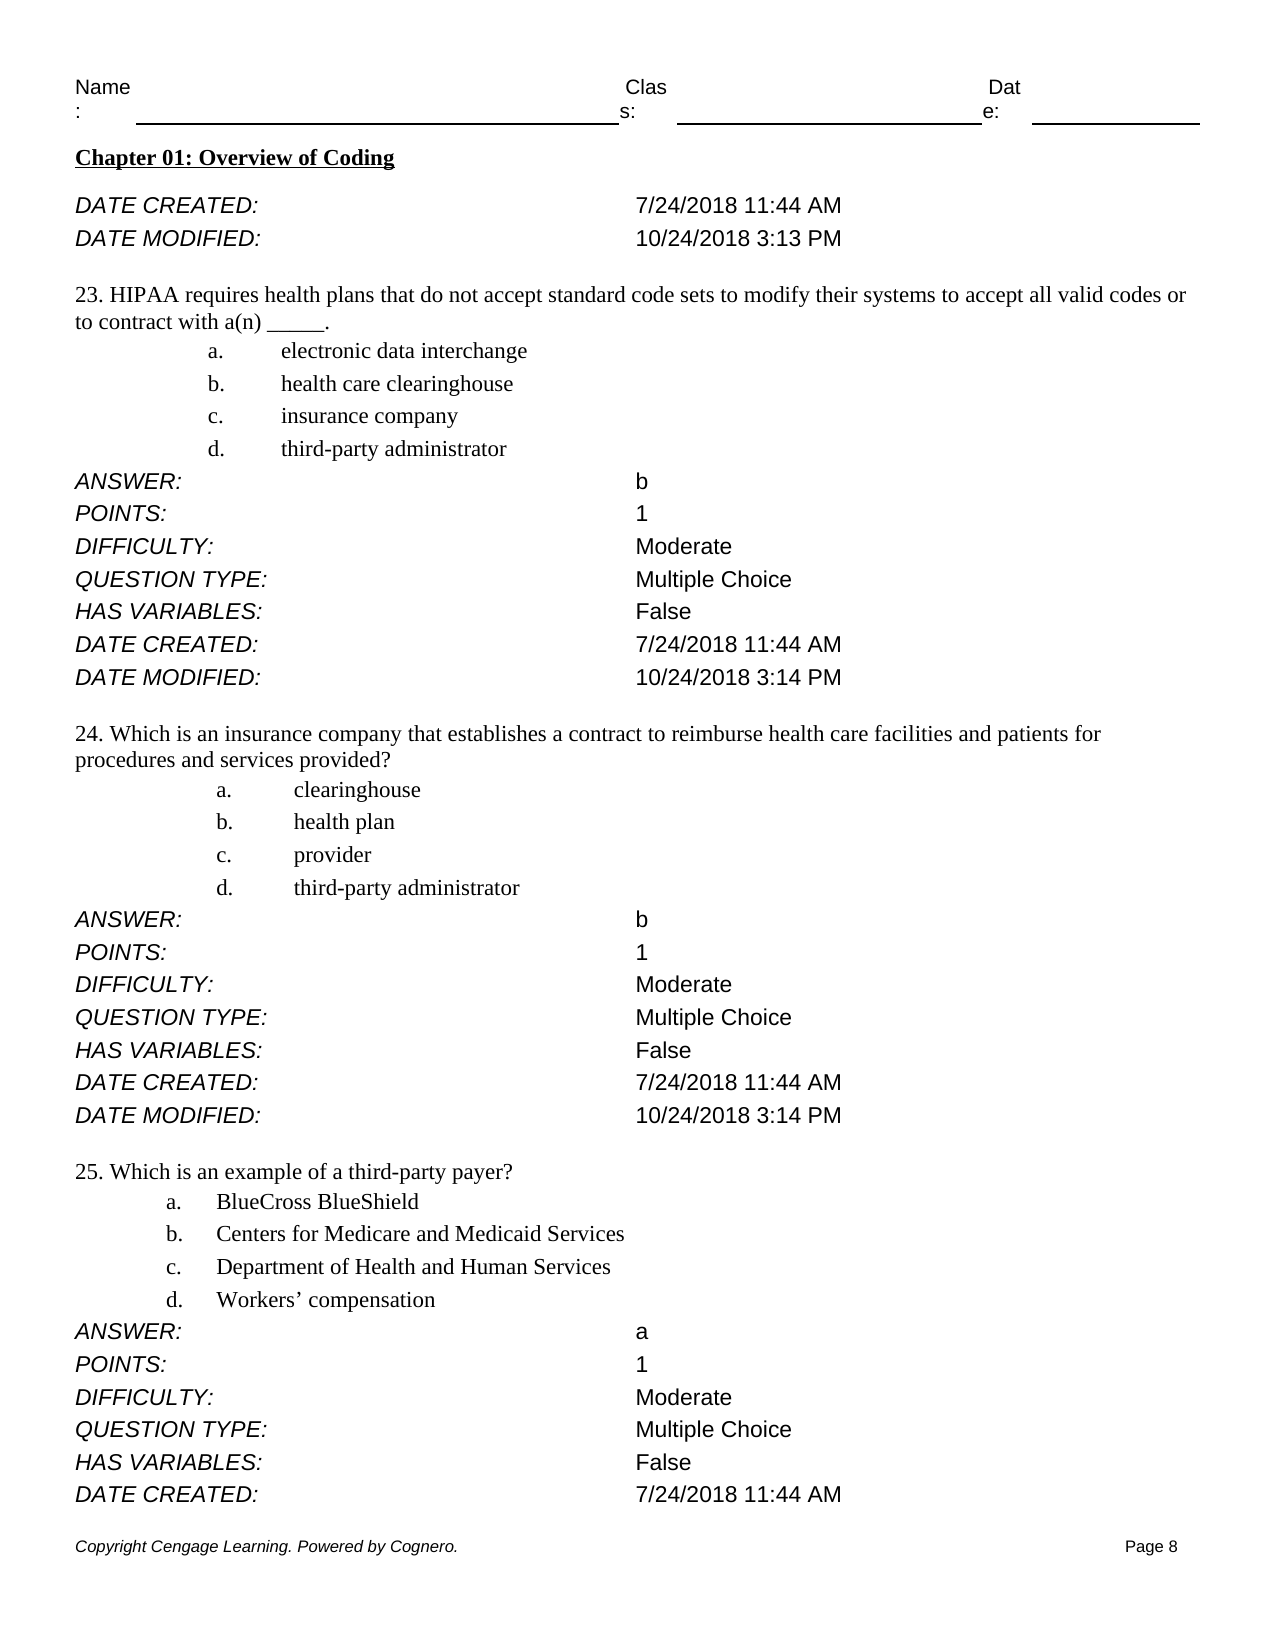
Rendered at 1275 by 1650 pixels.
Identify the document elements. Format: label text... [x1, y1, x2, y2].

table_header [75, 1159, 1200, 1511]
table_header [75, 189, 1200, 254]
table_header 23. HIPAA requires health plans that do not accept standard code sets to modify their systems to accept all valid codes or to contract with a(n) _____. [75, 282, 1200, 693]
table_header 24. Which is an insurance company that establishes a contract to reimburse health care facilities and patients for procedures and services provided? [75, 720, 1200, 1131]
